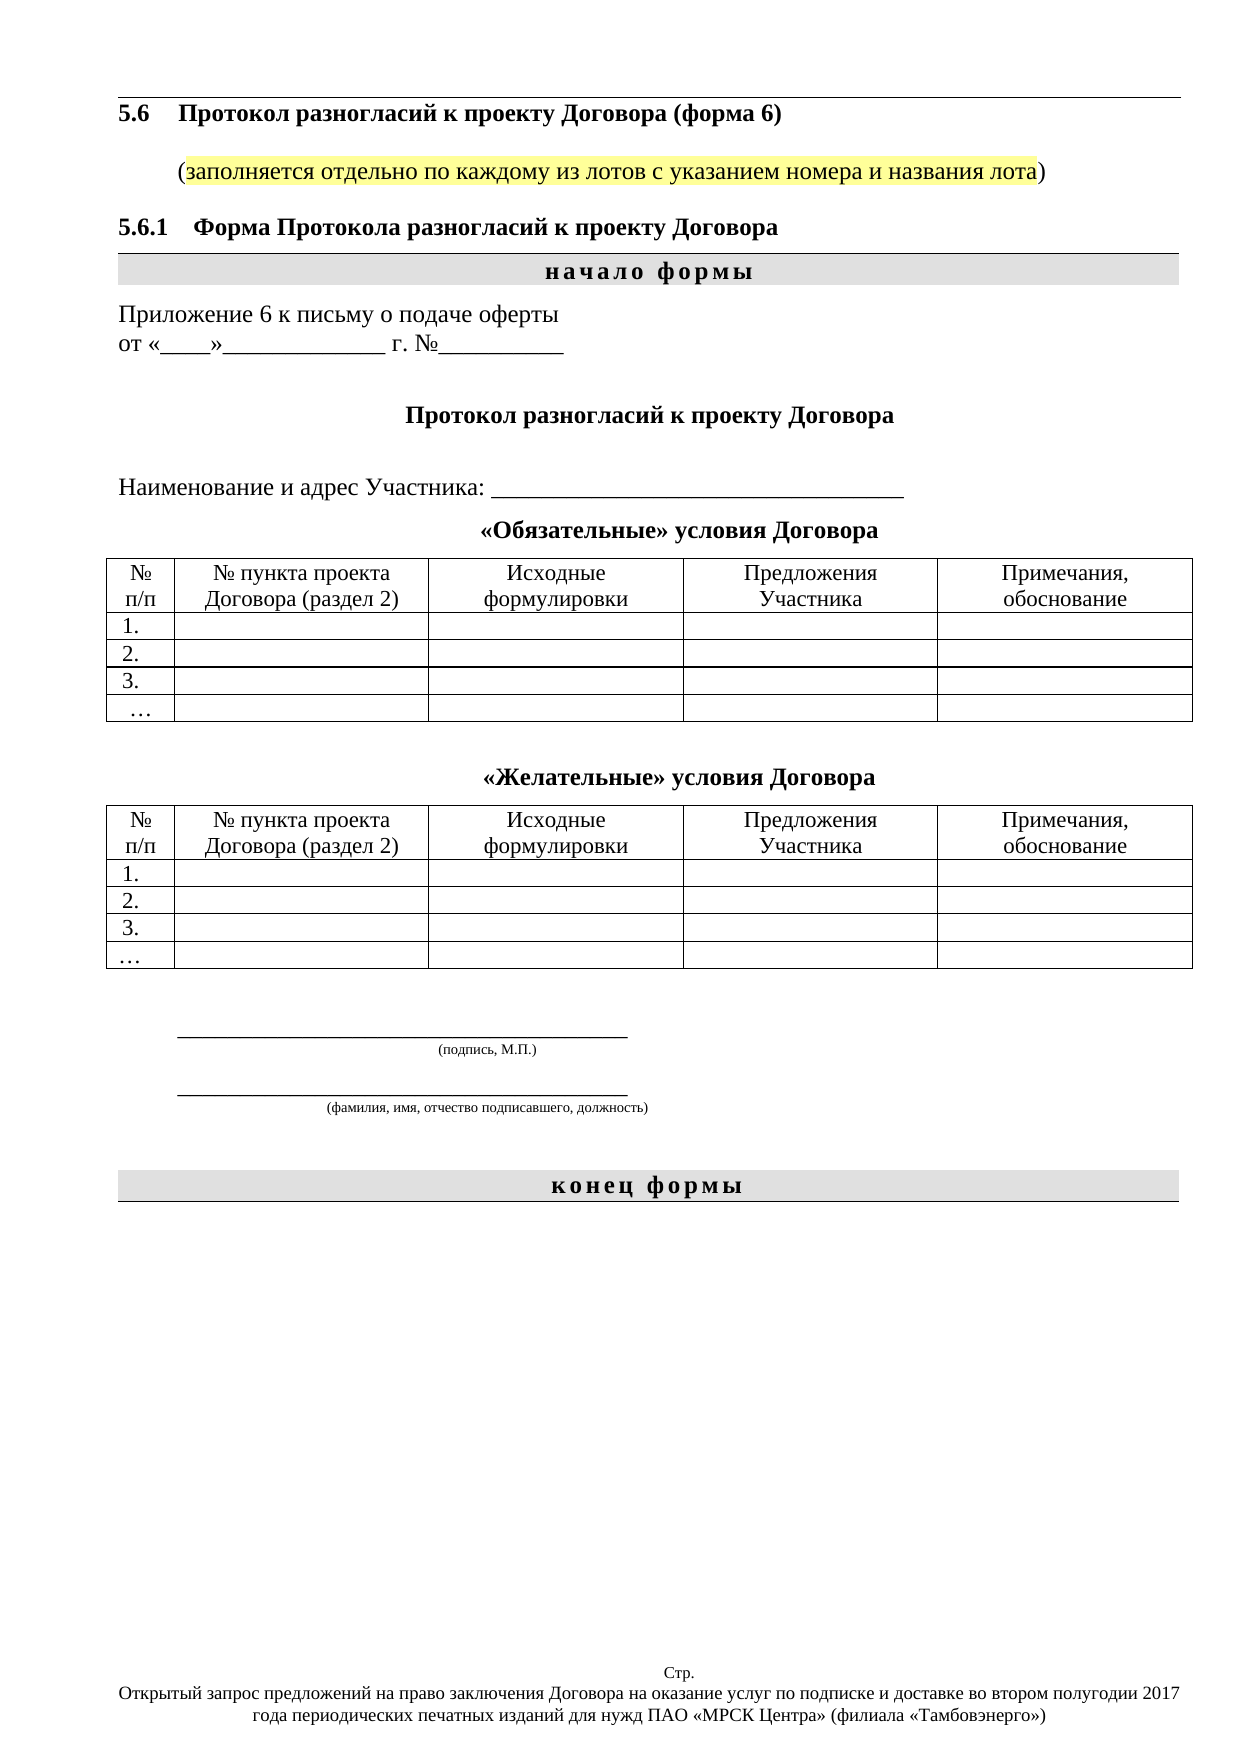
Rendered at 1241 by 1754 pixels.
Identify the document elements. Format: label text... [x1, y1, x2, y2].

table_cell [175, 613, 428, 639]
text «Обязательные» условия Договора [118, 515, 1181, 543]
table_cell [684, 668, 937, 694]
table_cell [175, 887, 428, 913]
table_cell [175, 695, 428, 721]
text ____________________________________ [118, 1070, 1181, 1098]
table_cell [684, 887, 937, 913]
table_header № пункта проекта Договора (раздел 2) [175, 559, 428, 612]
text ____________________________________ [118, 1012, 1181, 1041]
table_cell … [107, 695, 174, 721]
table_cell [938, 695, 1192, 721]
table_cell … [107, 942, 174, 968]
table_cell [938, 914, 1192, 941]
table_header № п/п [107, 559, 174, 612]
table_header № пункта проекта Договора (раздел 2) [175, 806, 428, 858]
table_cell [684, 695, 937, 721]
table_cell [429, 613, 683, 639]
table_cell [684, 942, 937, 968]
table_cell [684, 860, 937, 886]
table_cell [938, 942, 1192, 968]
table_cell [175, 942, 428, 968]
table_cell [938, 613, 1192, 639]
table_cell [429, 668, 683, 694]
table_cell [429, 914, 683, 941]
table_header Примечания, обоснование [938, 559, 1192, 612]
table_header № п/п [107, 806, 174, 858]
table_cell [175, 914, 428, 941]
text (подпись, М.П.) [118, 1041, 797, 1070]
table_cell [429, 860, 683, 886]
table_cell [175, 668, 428, 694]
table_cell [938, 640, 1192, 666]
table_cell [429, 695, 683, 721]
table_cell [684, 640, 937, 666]
table_header Исходные формулировки [429, 806, 683, 858]
text Протокол разногласий к проекту Договора [118, 400, 1181, 428]
table_cell [107, 613, 174, 639]
table_cell [107, 668, 174, 694]
text начало формы [118, 254, 1179, 285]
table_cell [107, 640, 174, 666]
table_header Предложения Участника [684, 806, 937, 858]
text конец формы [118, 1170, 1179, 1201]
text «Желательные» условия Договора [118, 762, 1181, 790]
table_cell [429, 942, 683, 968]
table_cell [429, 887, 683, 913]
table_header Исходные формулировки [429, 559, 683, 612]
table_cell [107, 914, 174, 941]
table_cell [684, 613, 937, 639]
table_cell [107, 887, 174, 913]
text (фамилия, имя, отчество подписавшего, должность) [118, 1098, 797, 1127]
table_cell [684, 914, 937, 941]
subtitle Протокол разногласий к проекту Договора (форма 6) [118, 98, 1181, 127]
subtitle Форма Протокола разногласий к проекту Договора [118, 212, 1181, 240]
table_cell [938, 668, 1192, 694]
text Наименование и адрес Участника: _________________________________ [118, 472, 1181, 500]
table_cell [107, 860, 174, 886]
table_header Предложения Участника [684, 559, 937, 612]
table_cell [938, 887, 1192, 913]
table_cell [175, 860, 428, 886]
text Приложение 6 к письму о подаче оферты от «____»_____________ г. №__________ [118, 299, 1181, 357]
table_cell [938, 860, 1192, 886]
table_cell [175, 640, 428, 666]
table_header Примечания, обоснование [938, 806, 1192, 858]
table_cell [429, 640, 683, 666]
